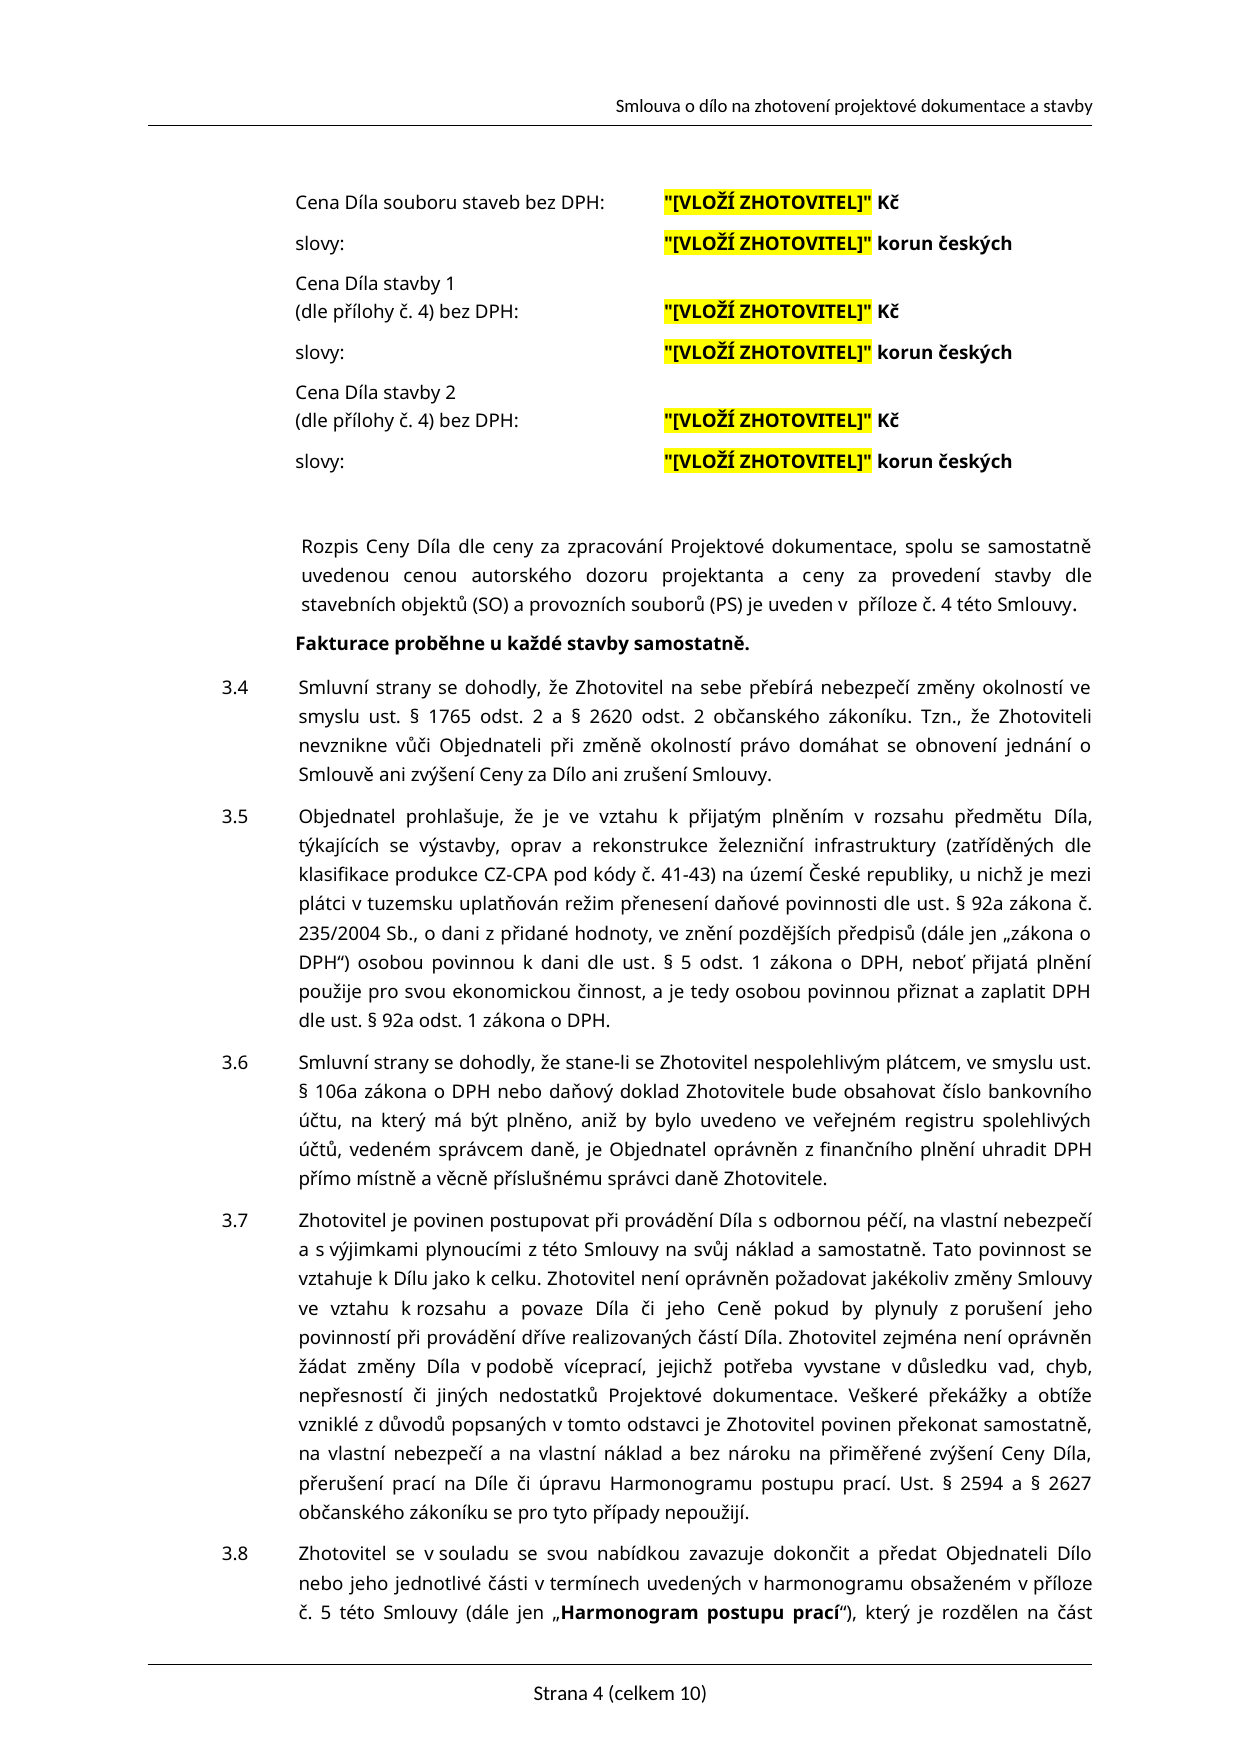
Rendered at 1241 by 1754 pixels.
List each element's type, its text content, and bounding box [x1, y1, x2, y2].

text slovy: "[VLOŽÍ ZHOTOVITEL]" korun českých [224, 339, 664, 364]
text Smluvní strany se dohodly, že stane-li se Zhotovitel nespolehlivým plátcem, ve smyslu ust. § 106a zákona o DPH nebo daňový doklad Zhotovitele bude obsahovat číslo bankovního účtu, na který má být plněno, aniž by bylo uvedeno ve veřejném registru spolehlivých účtů, vedeném správcem daně, je Objednatel oprávněn z finančního plnění uhradit DPH přímo místně a věcně příslušnému správci daně Zhotovitele. [222, 1046, 1092, 1192]
text slovy: "[VLOŽÍ ZHOTOVITEL]" korun českých [872, 448, 1092, 473]
text Cena Díla stavby 2 [224, 379, 1092, 405]
text Cena Díla souboru staveb bez DPH: "[VLOŽÍ ZHOTOVITEL]" Kč [872, 189, 1092, 215]
text slovy: "[VLOŽÍ ZHOTOVITEL]" korun českých [224, 448, 664, 473]
text Cena Díla stavby 1 [224, 270, 1092, 296]
text Objednatel prohlašuje, že je ve vztahu k přijatým plněním v rozsahu předmětu Díla, týkajících se výstavby, oprav a rekonstrukce železniční infrastruktury (zatříděných dle klasifikace produkce CZ-CPA pod kódy č. 41-43) na území České republiky, u nichž je mezi plátci v tuzemsku uplatňován režim přenesení daňové povinnosti dle ust. § 92a zákona č. 235/2004 Sb., o dani z přidané hodnoty, ve znění pozdějších předpisů (dále jen „zákona o DPH“) osobou povinnou k dani dle ust. § 5 odst. 1 zákona o DPH, neboť přijatá plnění použije pro svou ekonomickou činnost, a je tedy osobou povinnou přiznat a zaplatit DPH dle ust. § 92a odst. 1 zákona o DPH. [222, 800, 1092, 1033]
text Cena Díla souboru staveb bez DPH: "[VLOŽÍ ZHOTOVITEL]" Kč [224, 189, 664, 215]
text Smluvní strany se dohodly, že Zhotovitel na sebe přebírá nebezpečí změny okolností ve smyslu ust. § 1765 odst. 2 a § 2620 odst. 2 občanského zákoníku. Tzn., že Zhotoviteli nevznikne vůči Objednateli při změně okolností právo domáhat se obnovení jednání o Smlouvě ani zvýšení Ceny za Dílo ani zrušení Smlouvy. [222, 671, 1092, 787]
text (dle přílohy č. 4) bez DPH: "[VLOŽÍ ZHOTOVITEL]" Kč [224, 298, 1092, 324]
text Zhotovitel je povinen postupovat při provádění Díla s odbornou péčí, na vlastní nebezpečí a s výjimkami plynoucími z této Smlouvy na svůj náklad a samostatně. Tato povinnost se vztahuje k Dílu jako k celku. Zhotovitel není oprávněn požadovat jakékoliv změny Smlouvy ve vztahu k rozsahu a povaze Díla či jeho Ceně pokud by plynuly z porušení jeho povinností při provádění dříve realizovaných částí Díla. Zhotovitel zejména není oprávněn žádat změny Díla v podobě víceprací, jejichž potřeba vyvstane v důsledku vad, chyb, nepřesností či jiných nedostatků Projektové dokumentace. Veškeré překážky a obtíže vzniklé z důvodů popsaných v tomto odstavci je Zhotovitel povinen překonat samostatně, na vlastní nebezpečí a na vlastní náklad a bez nároku na přiměřené zvýšení Ceny Díla, přerušení prací na Díle či úpravu Harmonogramu postupu prací. Ust. § 2594 a § 2627 občanského zákoníku se pro tyto případy nepoužijí. [222, 1204, 1092, 1525]
list Rozpis Ceny Díla dle ceny za zpracování Projektové dokumentace, spolu se samostatně uvedenou cenou autorského dozoru projektanta a ceny za provedení stavby dle stavebních objektů (SO) a provozních souborů (PS) je uveden v příloze č. 4 této Smlouvy. [301, 530, 1092, 618]
text slovy: "[VLOŽÍ ZHOTOVITEL]" korun českých [224, 230, 664, 255]
text slovy: "[VLOŽÍ ZHOTOVITEL]" korun českých [872, 230, 1092, 255]
text (dle přílohy č. 4) bez DPH: "[VLOŽÍ ZHOTOVITEL]" Kč [224, 407, 1092, 433]
text Fakturace proběhne u každé stavby samostatně. [224, 630, 1092, 656]
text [222, 1537, 1092, 1625]
text slovy: "[VLOŽÍ ZHOTOVITEL]" korun českých [872, 339, 1092, 364]
